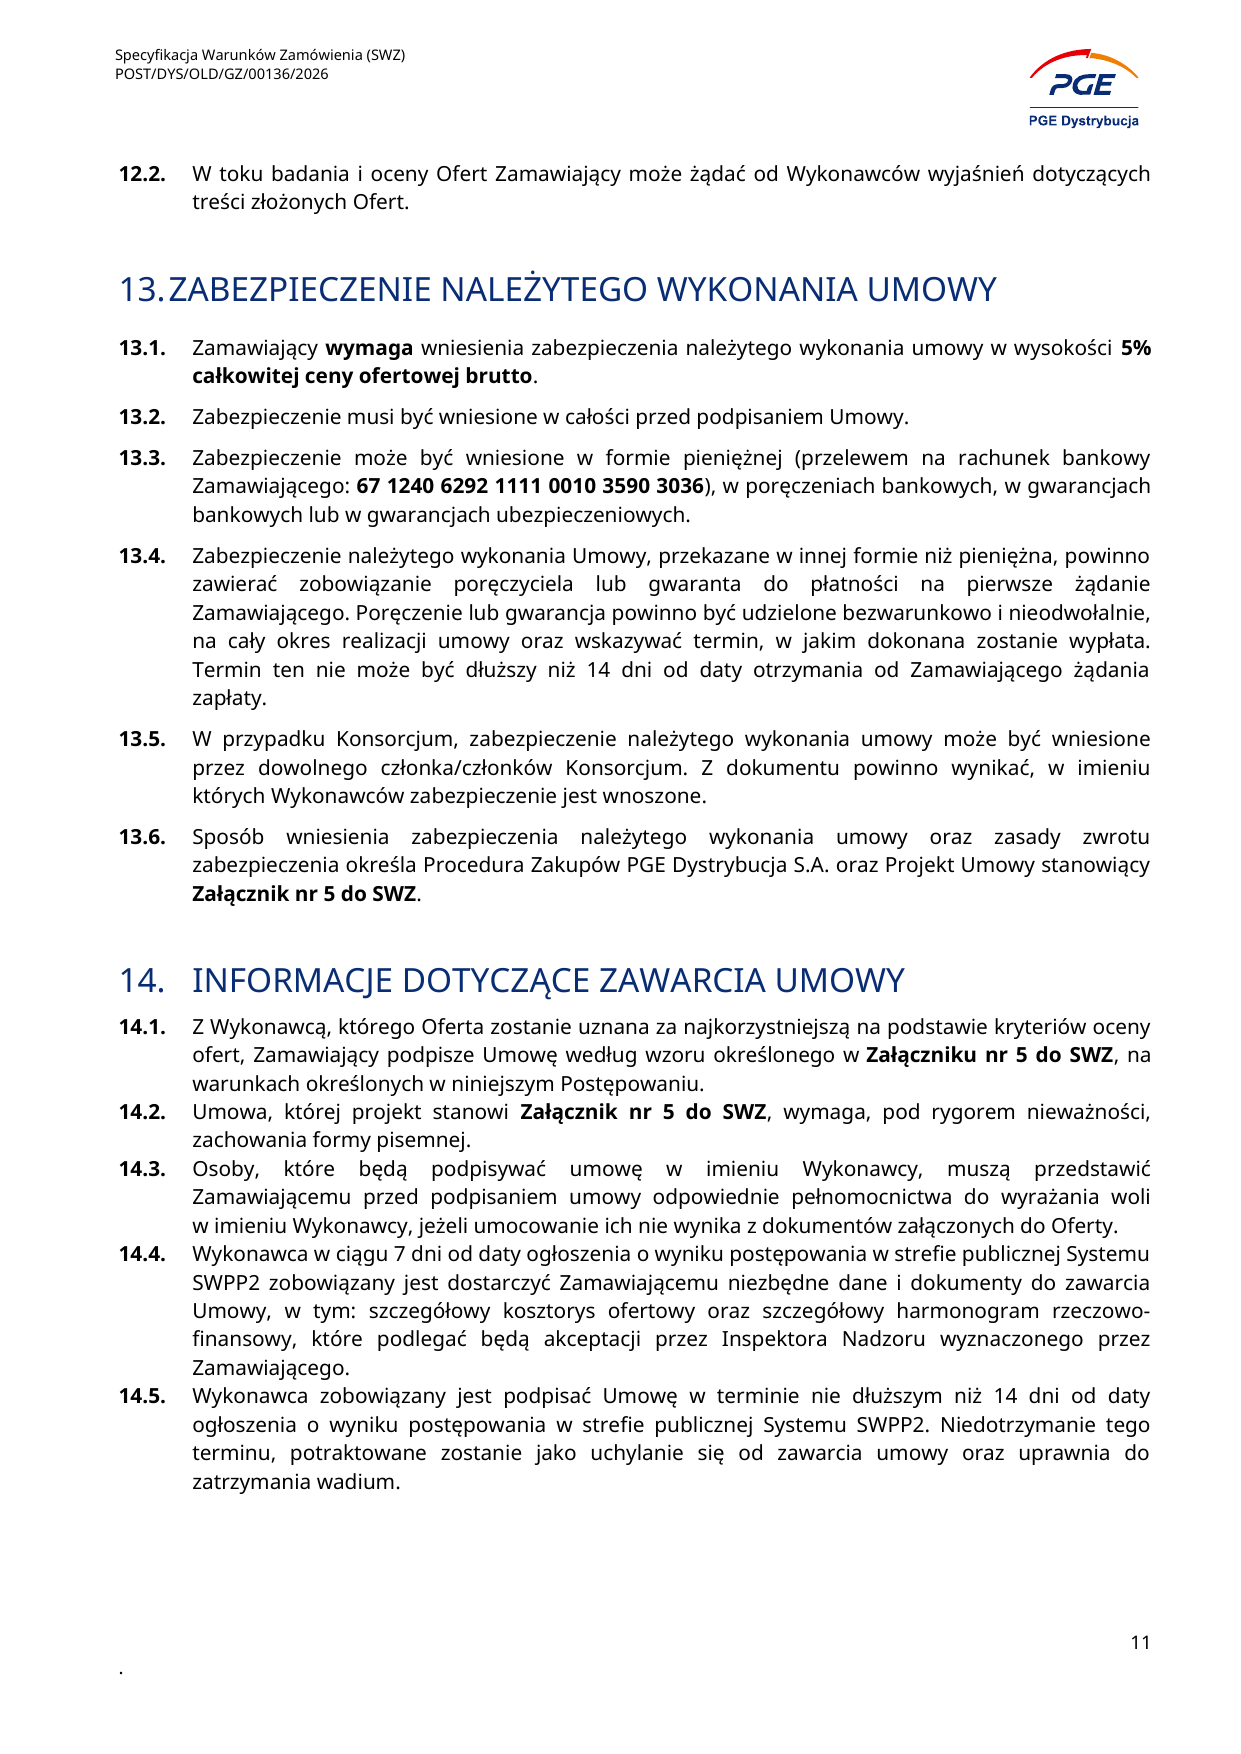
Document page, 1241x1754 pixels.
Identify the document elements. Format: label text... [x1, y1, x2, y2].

list Z Wykonawcą, którego Oferta zostanie uznana za najkorzystniejszą na podstawie kryteriów oceny ofert, Zamawiający podpisze Umowę według wzoru określonego w Załączniku nr 5 do SWZ, na warunkach określonych w niniejszym Postępowaniu. [118, 1012, 1152, 1097]
list Sposób wniesienia zabezpieczenia należytego wykonania umowy oraz zasady zwrotu zabezpieczenia określa Procedura Zakupów PGE Dystrybucja S.A. oraz Projekt Umowy stanowiący Załącznik nr 5 do SWZ. [118, 822, 1152, 907]
list Zabezpieczenie może być wniesione w formie pieniężnej (przelewem na rachunek bankowy Zamawiającego: 67 1240 6292 1111 0010 3590 3036), w poręczeniach bankowych, w gwarancjach bankowych lub w gwarancjach ubezpieczeniowych. [118, 443, 1152, 528]
list Osoby, które będą podpisywać umowę w imieniu Wykonawcy, muszą przedstawić Zamawiającemu przed podpisaniem umowy odpowiednie pełnomocnictwa do wyrażania woli w imieniu Wykonawcy, jeżeli umocowanie ich nie wynika z dokumentów załączonych do Oferty. [118, 1154, 1152, 1239]
list Zabezpieczenie należytego wykonania Umowy, przekazane w innej formie niż pieniężna, powinno zawierać zobowiązanie poręczyciela lub gwaranta do płatności na pierwsze żądanie Zamawiającego. Poręczenie lub gwarancja powinno być udzielone bezwarunkowo i nieodwołalnie, na cały okres realizacji umowy oraz wskazywać termin, w jakim dokonana zostanie wypłata. Termin ten nie może być dłuższy niż 14 dni od daty otrzymania od Zamawiającego żądania zapłaty. [118, 541, 1152, 712]
subtitle INFORMACJE DOTYCZĄCE ZAWARCIA UMOWY [118, 957, 1152, 1003]
list Umowa, której projekt stanowi Załącznik nr 5 do SWZ, wymaga, pod rygorem nieważności, zachowania formy pisemnej. [118, 1097, 1152, 1154]
list Zamawiający wymaga wniesienia zabezpieczenia należytego wykonania umowy w wysokości 5% całkowitej ceny ofertowej brutto. [118, 333, 1152, 390]
list Wykonawca w ciągu 7 dni od daty ogłoszenia o wyniku postępowania w strefie publicznej Systemu SWPP2 zobowiązany jest dostarczyć Zamawiającemu niezbędne dane i dokumenty do zawarcia Umowy, w tym: szczegółowy kosztorys ofertowy oraz szczegółowy harmonogram rzeczowo-finansowy, które podlegać będą akceptacji przez Inspektora Nadzoru wyznaczonego przez Zamawiającego. [118, 1239, 1152, 1381]
list Zabezpieczenie musi być wniesione w całości przed podpisaniem Umowy. [118, 402, 1152, 431]
list Wykonawca zobowiązany jest podpisać Umowę w terminie nie dłuższym niż 14 dni od daty ogłoszenia o wyniku postępowania w strefie publicznej Systemu SWPP2. Niedotrzymanie tego terminu, potraktowane zostanie jako uchylanie się od zawarcia umowy oraz uprawnia do zatrzymania wadium. [118, 1381, 1152, 1495]
list W toku badania i oceny Ofert Zamawiający może żądać od Wykonawców wyjaśnień dotyczących treści złożonych Ofert. [118, 159, 1152, 216]
subtitle ZABEZPIECZENIE NALEŻYTEGO WYKONANIA UMOWY [118, 266, 1152, 311]
list W przypadku Konsorcjum, zabezpieczenie należytego wykonania umowy może być wniesione przez dowolnego członka/członków Konsorcjum. Z dokumentu powinno wynikać, w imieniu których Wykonawców zabezpieczenie jest wnoszone. [118, 724, 1152, 809]
